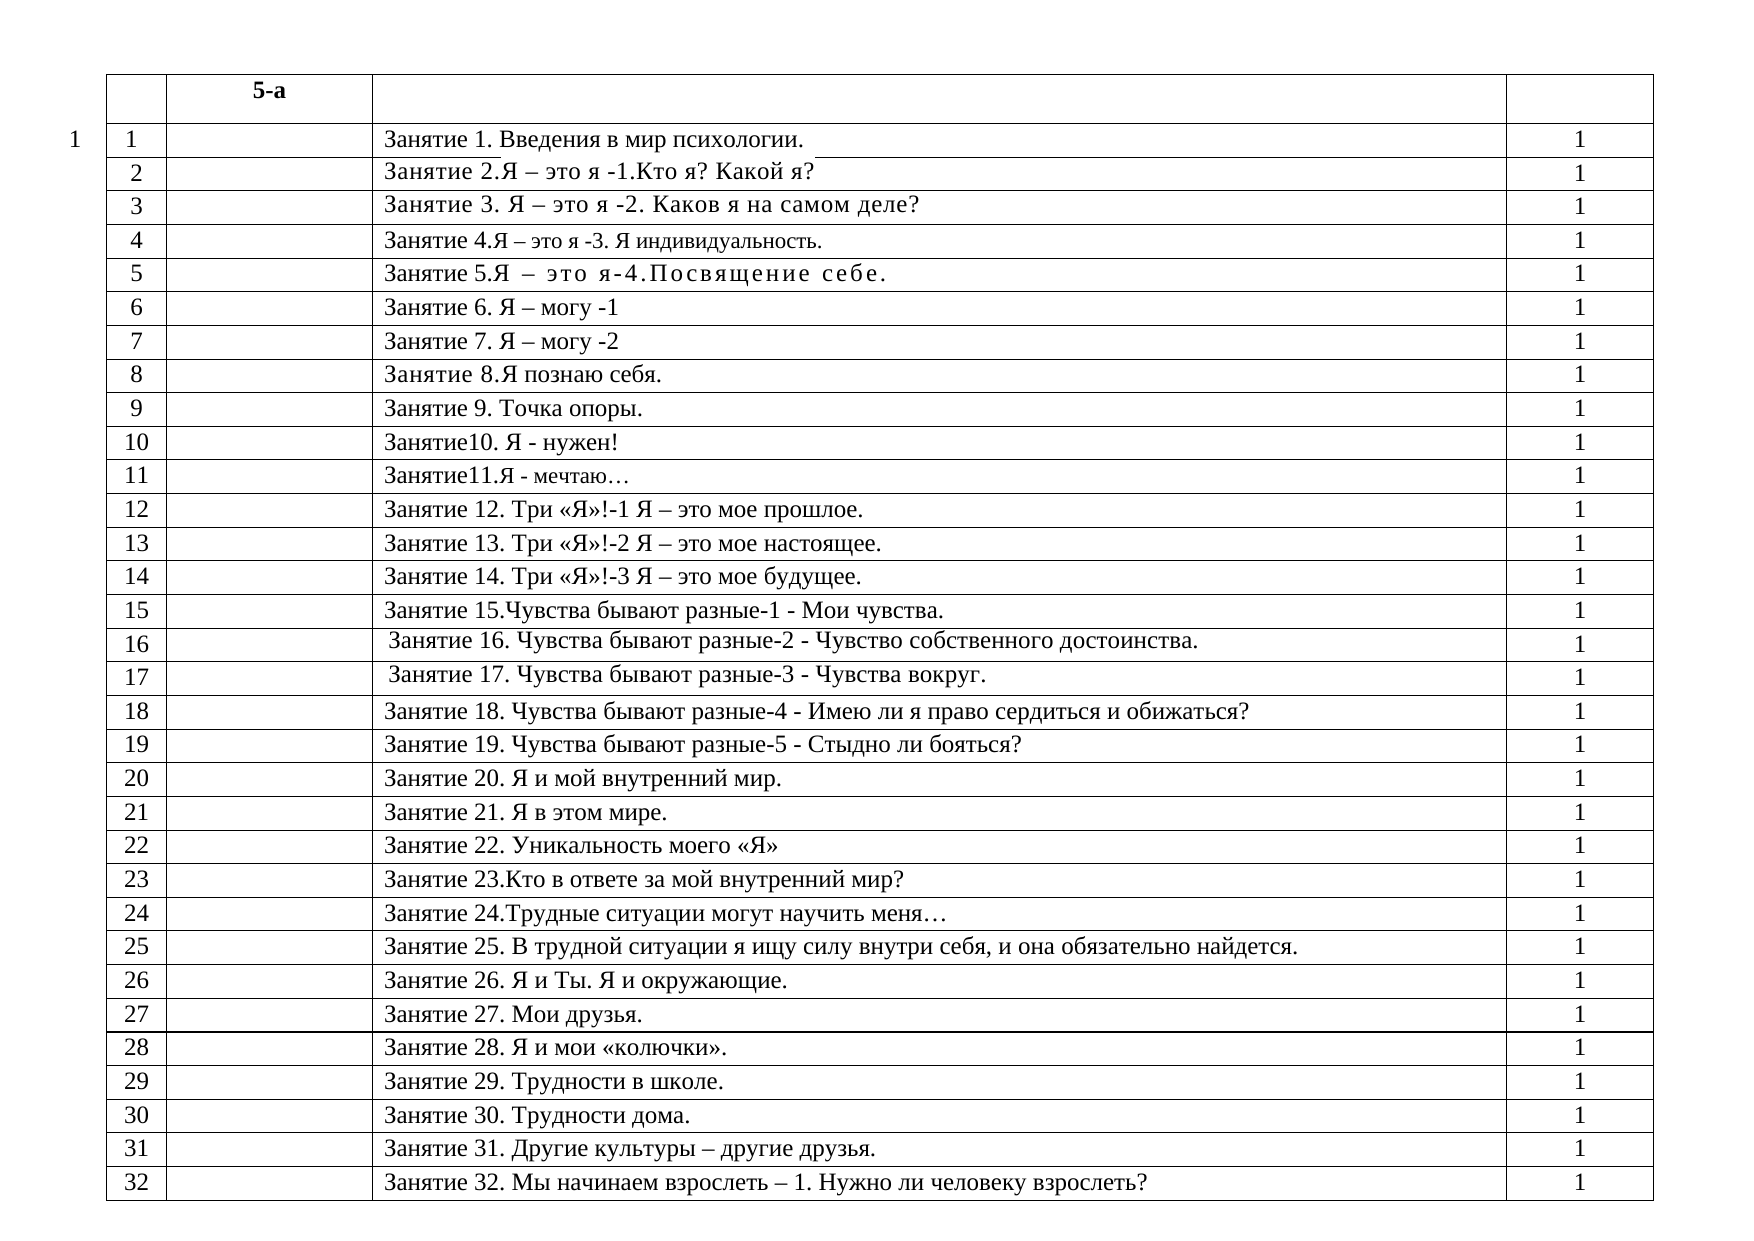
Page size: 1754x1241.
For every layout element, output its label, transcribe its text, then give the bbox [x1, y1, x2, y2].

table_cell Занятие 32. Мы начинаем взрослеть – 1. Нужно ли человеку взрослеть? [373, 1167, 1506, 1199]
table_cell Занятие11.Я - мечтаю… [373, 460, 1506, 493]
table_cell 21 [107, 797, 166, 829]
table_cell 27 [107, 999, 166, 1031]
table_cell 1 [1507, 561, 1653, 594]
table_cell [167, 360, 372, 392]
table_cell [167, 326, 372, 358]
table_cell [167, 931, 372, 964]
table_cell Занятие 8.Я познаю себя. [373, 360, 1506, 392]
table_cell [167, 1066, 372, 1099]
table_cell 5-а [167, 75, 372, 123]
table_cell 1 [1507, 1167, 1653, 1199]
table_cell 1 [1507, 494, 1653, 527]
table_cell [167, 730, 372, 762]
table_cell 1 [1507, 158, 1653, 190]
table_cell 1 [1507, 595, 1653, 628]
table_cell Занятие 24.Трудные ситуации могут научить меня… [373, 898, 1506, 930]
table_cell Занятие 7. Я – могу -2 [373, 326, 1506, 358]
table_cell Занятие 1. Введения в мир психологии. [373, 124, 1506, 157]
table_cell Занятие10. Я - нужен! [373, 427, 1506, 459]
table_cell 15 [107, 595, 166, 628]
table_cell 1 [1507, 696, 1653, 728]
table_cell [167, 797, 372, 829]
table_cell Занятие 30. Трудности дома. [373, 1100, 1506, 1132]
table_cell Занятие 26. Я и Ты. Я и окружающие. [373, 965, 1506, 998]
table_cell Занятие 20. Я и мой внутренний мир. [373, 763, 1506, 796]
table_cell 1 [1507, 292, 1653, 325]
table_cell Занятие 5.Я – это я-4.Посвящение себе. [373, 259, 1506, 291]
table_cell Занятие 31. Другие культуры – другие друзья. [373, 1133, 1506, 1166]
table_cell [167, 393, 372, 426]
table_cell 1 [1507, 730, 1653, 762]
table_cell 1 [1507, 124, 1653, 157]
table_cell Занятие 19. Чувства бывают разные-5 - Стыдно ли бояться? [373, 730, 1506, 762]
table_cell 1 [1507, 797, 1653, 829]
table_cell Занятие 16. Чувства бывают разные-2 - Чувство собственного достоинства. [373, 629, 1506, 661]
table_cell [167, 292, 372, 325]
table_cell 14 [107, 561, 166, 594]
table_cell Занятие 3. Я – это я -2. Каков я на самом деле? [373, 191, 1506, 224]
table_cell 1 [1507, 1066, 1653, 1099]
table_cell 20 [107, 763, 166, 796]
table_header № [107, 75, 166, 123]
table_cell 1 1 [107, 124, 166, 157]
table_cell Занятие 2.Я – это я -1.Кто я? Какой я? [373, 158, 1506, 190]
table_cell 1 [1507, 864, 1653, 897]
table_cell 1 [1507, 259, 1653, 291]
table_cell 29 [107, 1066, 166, 1099]
table_cell [167, 191, 372, 224]
table_cell Занятие 15.Чувства бывают разные-1 - Мои чувства. [373, 595, 1506, 628]
table_cell Занятие 23.Кто в ответе за мой внутренний мир? [373, 864, 1506, 897]
table_cell Занятие 9. Точка опоры. [373, 393, 1506, 426]
table_cell [167, 1167, 372, 1199]
table_cell 1 [1507, 1133, 1653, 1166]
table_cell [167, 1033, 372, 1065]
table_cell Занятие 27. Мои друзья. [373, 999, 1506, 1031]
table_cell 26 [107, 965, 166, 998]
table_cell [167, 595, 372, 628]
table_cell Занятие 13. Три «Я»!-2 Я – это мое настоящее. [373, 528, 1506, 560]
table_cell 1 [1507, 999, 1653, 1031]
table_cell 1 [1507, 898, 1653, 930]
table_cell 11 [107, 460, 166, 493]
table_cell 1 [1507, 1100, 1653, 1132]
table_cell [167, 561, 372, 594]
table_cell 1 [1507, 662, 1653, 695]
table_cell [167, 629, 372, 661]
table_cell 1 [1507, 191, 1653, 224]
table_cell [167, 898, 372, 930]
table_cell 1 [1507, 831, 1653, 863]
table_cell [167, 831, 372, 863]
table_cell 3 [107, 191, 166, 224]
table_cell 4 [107, 225, 166, 257]
table_cell [167, 696, 372, 728]
table_cell Занятие 12. Три «Я»!-1 Я – это мое прошлое. [373, 494, 1506, 527]
table_cell Занятие 17. Чувства бывают разные-3 - Чувства вокруг. [373, 662, 1506, 695]
table_cell [167, 427, 372, 459]
table_cell [167, 124, 372, 157]
table_cell 1 [1507, 965, 1653, 998]
table_cell 24 [107, 898, 166, 930]
table_cell 22 [107, 831, 166, 863]
table_cell [167, 460, 372, 493]
table_cell [373, 75, 1506, 123]
table_cell 28 [107, 1033, 166, 1065]
table_cell 30 [107, 1100, 166, 1132]
table_cell [167, 494, 372, 527]
table_cell 8 [107, 360, 166, 392]
table_cell 1 [1507, 931, 1653, 964]
table_cell 31 [107, 1133, 166, 1166]
table_cell [167, 763, 372, 796]
table_cell [167, 158, 372, 190]
table_cell [167, 662, 372, 695]
table_cell [167, 1100, 372, 1132]
table_cell 1 [1507, 528, 1653, 560]
table_cell Занятие 18. Чувства бывают разные-4 - Имею ли я право сердиться и обижаться? [373, 696, 1506, 728]
table_cell 1 [1507, 326, 1653, 358]
table_cell 10 [107, 427, 166, 459]
table_cell Занятие 28. Я и мои «колючки». [373, 1033, 1506, 1065]
table_cell [167, 965, 372, 998]
table_cell Занятие 4.Я – это я -3. Я индивидуальность. [373, 225, 1506, 257]
table_cell 19 [107, 730, 166, 762]
table_cell 1 [1507, 763, 1653, 796]
table_cell 1 [1507, 393, 1653, 426]
table_cell 18 [107, 696, 166, 728]
table_cell 1 [1507, 460, 1653, 493]
table_cell 25 [107, 931, 166, 964]
table_cell 1 [1507, 360, 1653, 392]
table_cell [167, 999, 372, 1031]
table_cell 13 [107, 528, 166, 560]
table_cell 17 [107, 662, 166, 695]
table_cell [167, 1133, 372, 1166]
table_cell 1 [1507, 1033, 1653, 1065]
table_cell Занятие 14. Три «Я»!-3 Я – это мое будущее. [373, 561, 1506, 594]
table_cell Занятие 21. Я в этом мире. [373, 797, 1506, 829]
table_cell 7 [107, 326, 166, 358]
table_cell [167, 528, 372, 560]
table_cell 12 [107, 494, 166, 527]
table_cell [167, 225, 372, 257]
table_cell 6 [107, 292, 166, 325]
table_cell 16 [107, 629, 166, 661]
table_cell 2 [107, 158, 166, 190]
table_cell Занятие 6. Я – могу -1 [373, 292, 1506, 325]
table_cell 1 [1507, 225, 1653, 257]
table_cell Занятие 25. В трудной ситуации я ищу силу внутри себя, и она обязательно найдется. [373, 931, 1506, 964]
table_cell 23 [107, 864, 166, 897]
table_cell [167, 864, 372, 897]
table_cell 32 [107, 1167, 166, 1199]
table_cell 9 [107, 393, 166, 426]
table_cell 1 [1507, 629, 1653, 661]
table_cell Занятие 22. Уникальность моего «Я» [373, 831, 1506, 863]
table_cell [167, 259, 372, 291]
table_cell Занятие 29. Трудности в школе. [373, 1066, 1506, 1099]
table_cell [1507, 75, 1653, 123]
table_cell 5 [107, 259, 166, 291]
table_cell 1 [1507, 427, 1653, 459]
